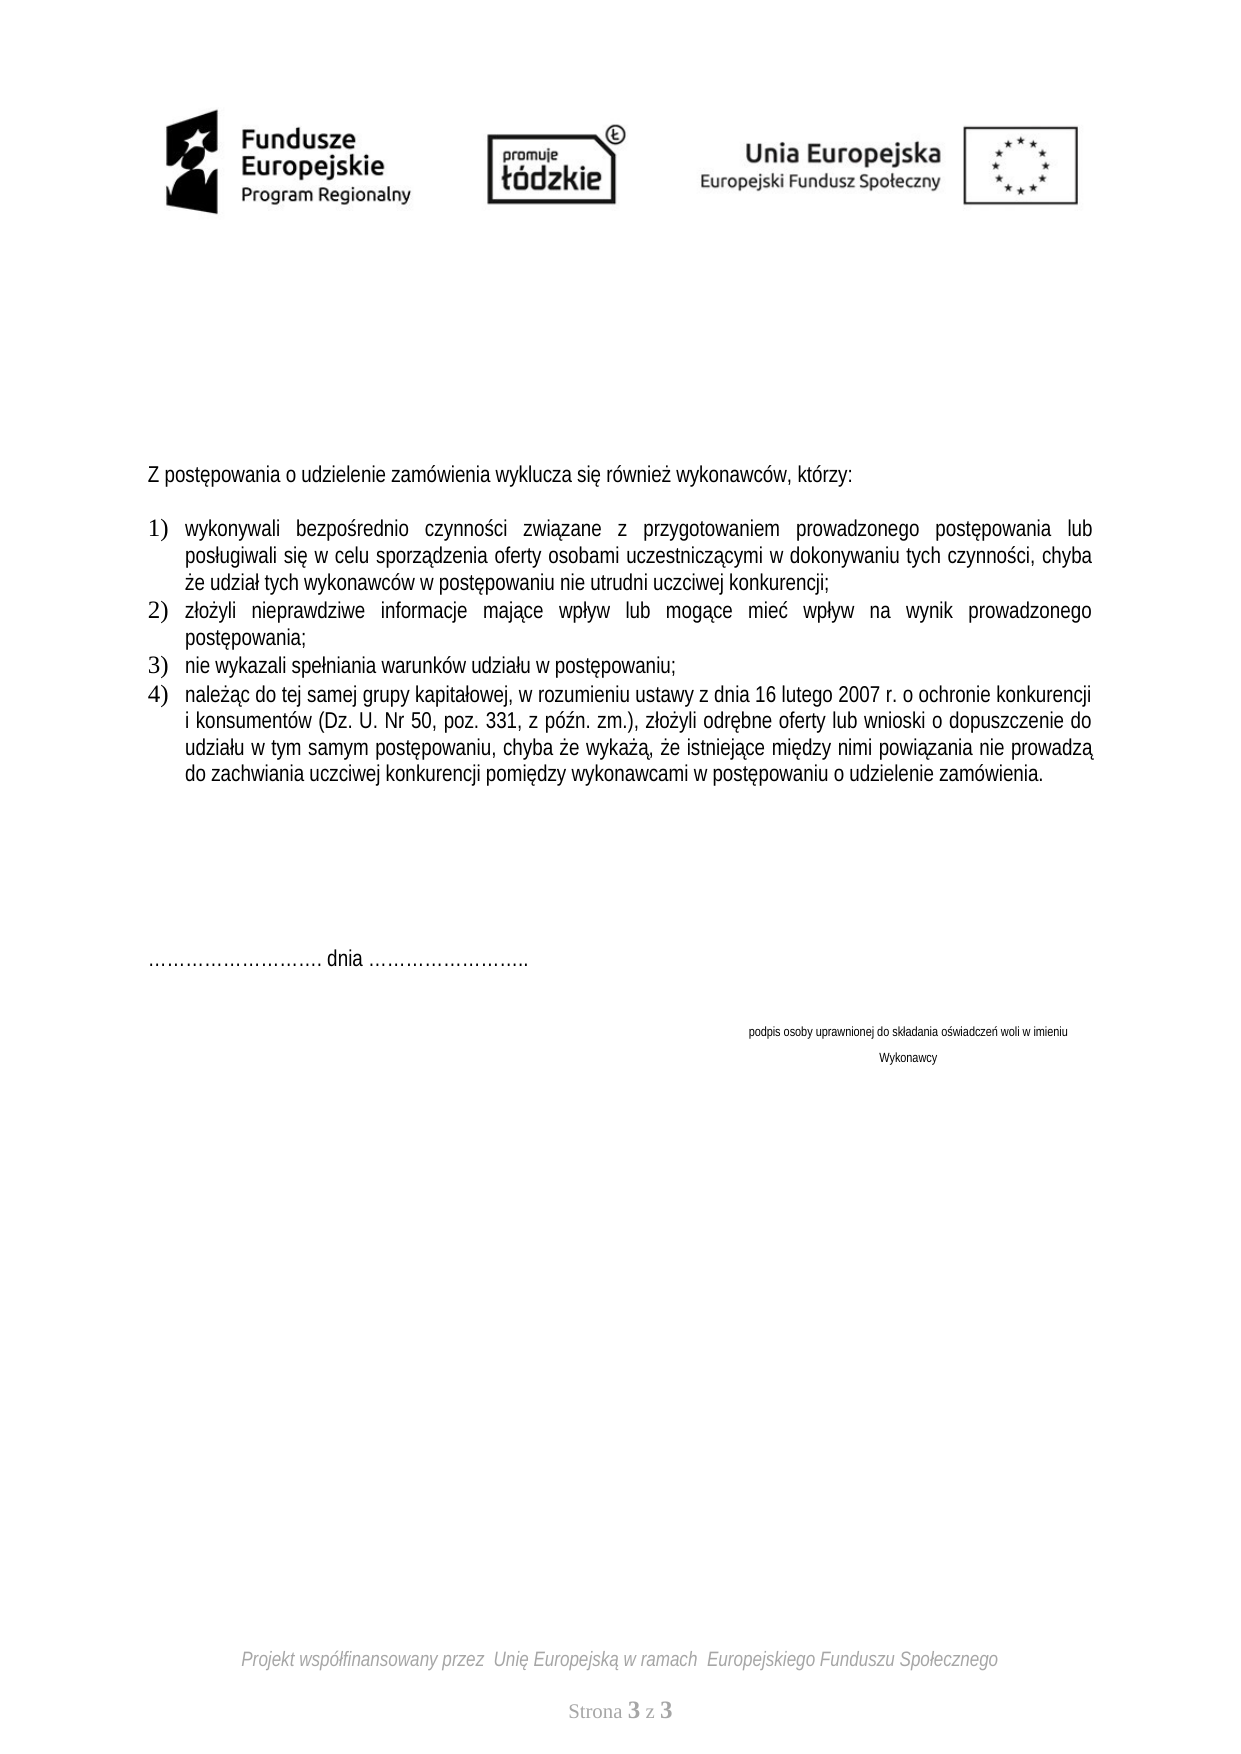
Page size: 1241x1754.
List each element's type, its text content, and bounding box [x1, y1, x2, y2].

list wykonywali bezpośrednio czynności związane z przygotowaniem prowadzonego postępowania lub posługiwali się w celu sporządzenia oferty osobami uczestniczącymi w dokonywaniu tych czynności, chyba że udział tych wykonawców w postępowaniu nie utrudni uczciwej konkurencji; [148, 513, 1092, 595]
list nie wykazali spełniania warunków udziału w postępowaniu; [148, 650, 1092, 679]
list należąc do tej samej grupy kapitałowej, w rozumieniu ustawy z dnia 16 lutego 2007 r. o ochronie konkurencji i konsumentów (Dz. U. Nr 50, poz. 331, z późn. zm.), złożyli odrębne oferty lub wnioski o dopuszczenie do udziału w tym samym postępowaniu, chyba że wykażą, że istniejące między nimi powiązania nie prowadzą do zachwiania uczciwej konkurencji pomiędzy wykonawcami w postępowaniu o udzielenie zamówienia. [148, 679, 1092, 786]
list złożyli nieprawdziwe informacje mające wpływ lub mogące mieć wpływ na wynik prowadzonego postępowania; [148, 595, 1092, 650]
text podpis osoby uprawnionej do składania oświadczeń woli w imieniu Wykonawcy [724, 1024, 1092, 1076]
text Z postępowania o udzielenie zamówienia wyklucza się również wykonawców, którzy: [148, 461, 1092, 487]
text ………………………. dnia …………………….. [148, 944, 1092, 971]
